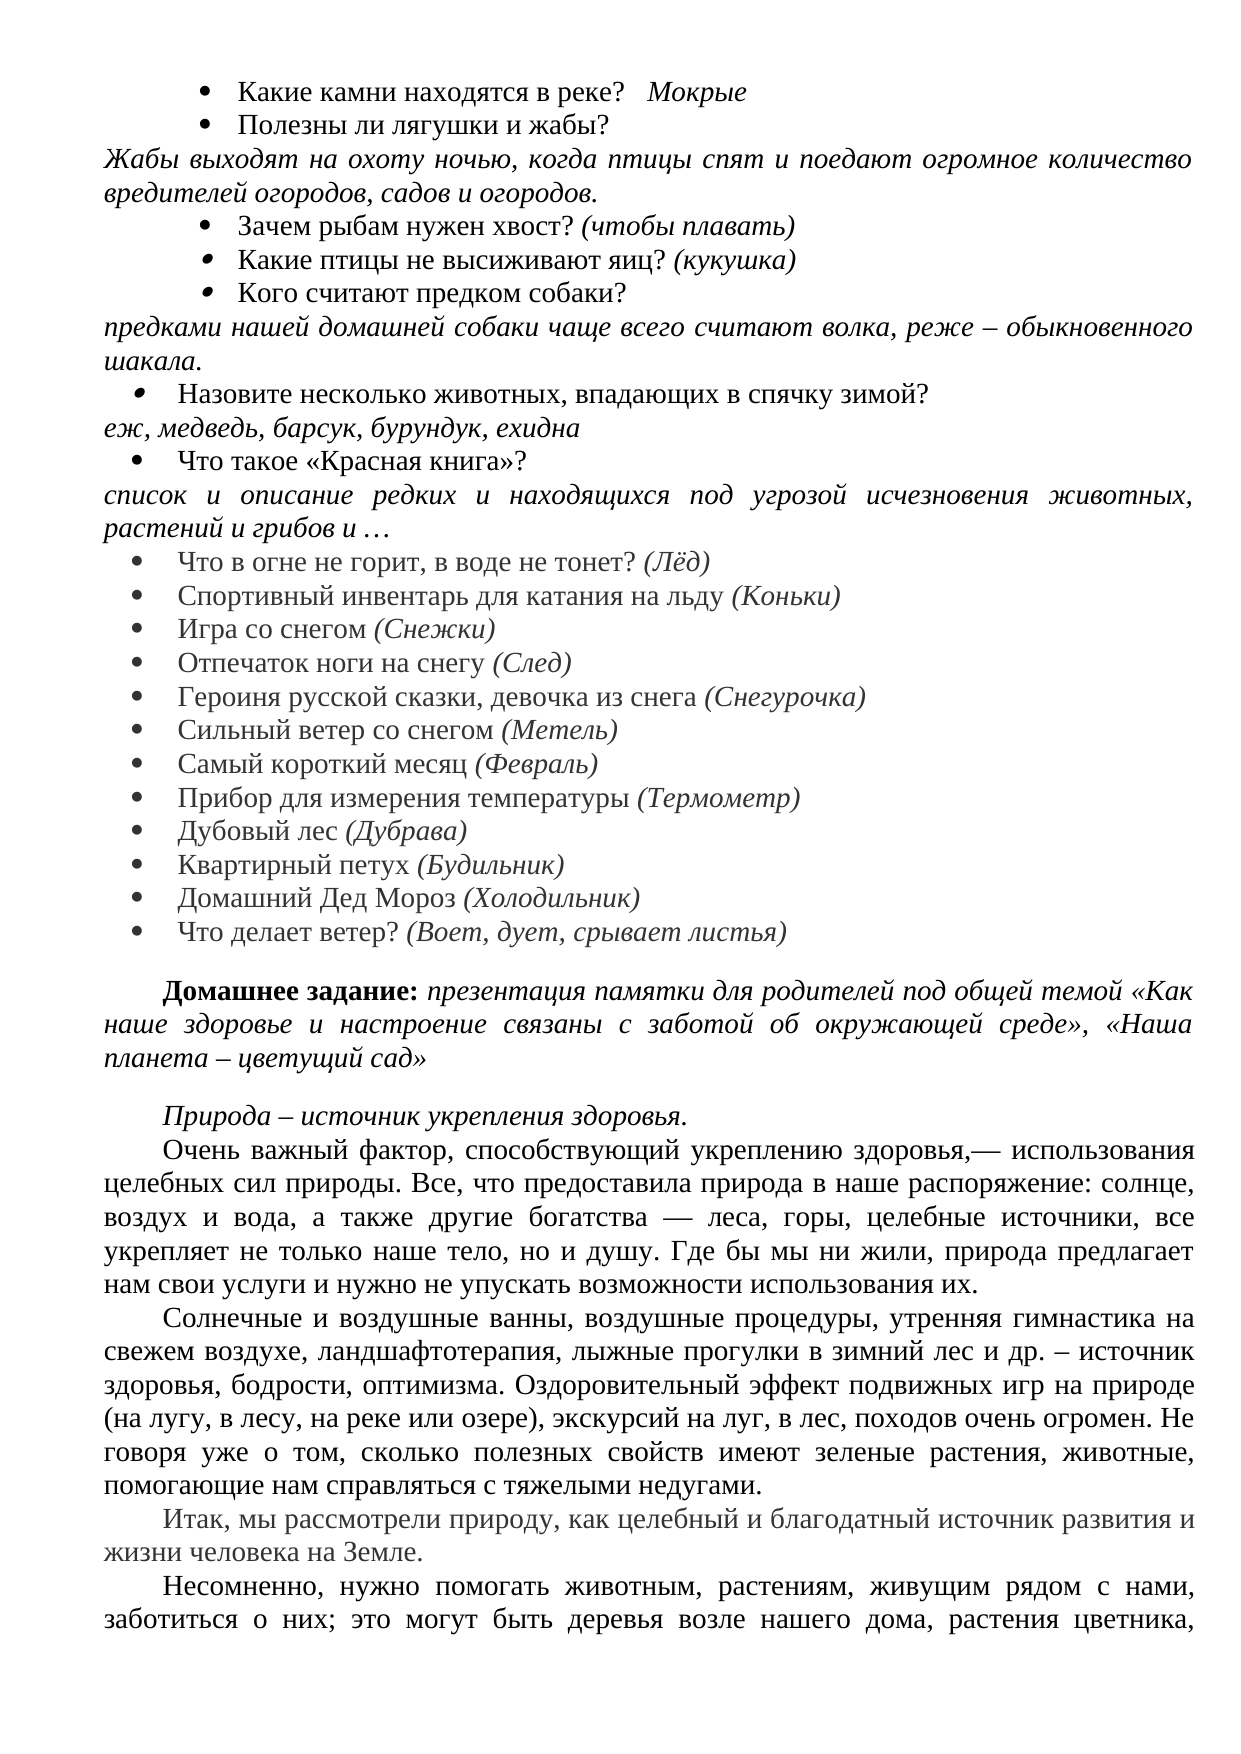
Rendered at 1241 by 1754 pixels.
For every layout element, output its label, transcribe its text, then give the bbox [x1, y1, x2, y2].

list Дубовый лес (Дубрава) [103, 813, 1196, 847]
list Что делает ветер? (Воет, дует, срывает листья) [103, 914, 1196, 948]
list Что в огне не горит, в воде не тонет? (Лёд) [103, 544, 1196, 578]
text Домашнее задание: презентация памятки для родителей под общей темой «Как наше здоровье и настроение связаны с заботой об окружающей среде», «Наша планета – цветущий сад» [103, 973, 1196, 1073]
text еж, медведь, барсук, бурундук, ехидна [103, 410, 1196, 443]
text Жабы выходят на охоту ночью, когда птицы спят и поедают огромное количество вредителей огородов, садов и огородов. [103, 141, 1196, 208]
text предками нашей домашней собаки чаще всего считают волка, реже – обыкновенного шакала. [103, 309, 1196, 376]
list Домашний Дед Мороз (Холодильник) [103, 881, 1196, 914]
list Спортивный инвентарь для катания на льду (Коньки) [103, 578, 1196, 611]
list Какие камни находятся в реке? Мокрые [200, 74, 1196, 107]
list Отпечаток ноги на снегу (След) [103, 645, 1196, 679]
text Очень важный фактор, способствующий укреплению здоровья,— использования целебных сил природы. Все, что предоставила природа в наше распоряжение: солнце, воздух и вода, а также другие богатства — леса, горы, целебные источники, все укрепляет не только наше тело, но и душу. Где бы мы ни жили, природа предлагает нам свои услуги и нужно не упускать возможности использования их. [103, 1132, 1196, 1300]
list Что такое «Красная книга»? [103, 443, 1196, 477]
text Природа – источник укрепления здоровья. [103, 1098, 1196, 1132]
list Героиня русской сказки, девочка из снега (Снегурочка) [103, 679, 1196, 712]
list Самый короткий месяц (Февраль) [103, 746, 1196, 780]
list Игра со снегом (Снежки) [103, 611, 1196, 645]
list Полезны ли лягушки и жабы? [200, 107, 1196, 141]
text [103, 1568, 1196, 1635]
text Итак, мы рассмотрели природу, как целебный и благодатный источник развития и жизни человека на Земле. [103, 1501, 1196, 1568]
text Солнечные и воздушные ванны, воздушные процедуры, утренняя гимнастика на свежем воздухе, ландшафтотерапия, лыжные прогулки в зимний лес и др. – источник здоровья, бодрости, оптимизма. Оздоровительный эффект подвижных игр на природе (на лугу, в лесу, на реке или озере), экскурсий на луг, в лес, походов очень огромен. Не говоря уже о том, сколько полезных свойств имеют зеленые растения, животные, помогающие нам справляться с тяжелыми недугами. [103, 1300, 1196, 1501]
list Кого считают предком собаки? [200, 276, 1196, 309]
list Зачем рыбам нужен хвост? (чтобы плавать) [200, 208, 1196, 242]
text список и описание редких и находящихся под угрозой исчезновения животных, растений и грибов и … [103, 477, 1196, 544]
list Назовите несколько животных, впадающих в спячку зимой? [103, 376, 1196, 410]
list Сильный ветер со снегом (Метель) [103, 712, 1196, 746]
list Квартирный петух (Будильник) [103, 847, 1196, 881]
list Прибор для измерения температуры (Термометр) [103, 780, 1196, 813]
list Какие птицы не высиживают яиц? (кукушка) [200, 242, 1196, 276]
